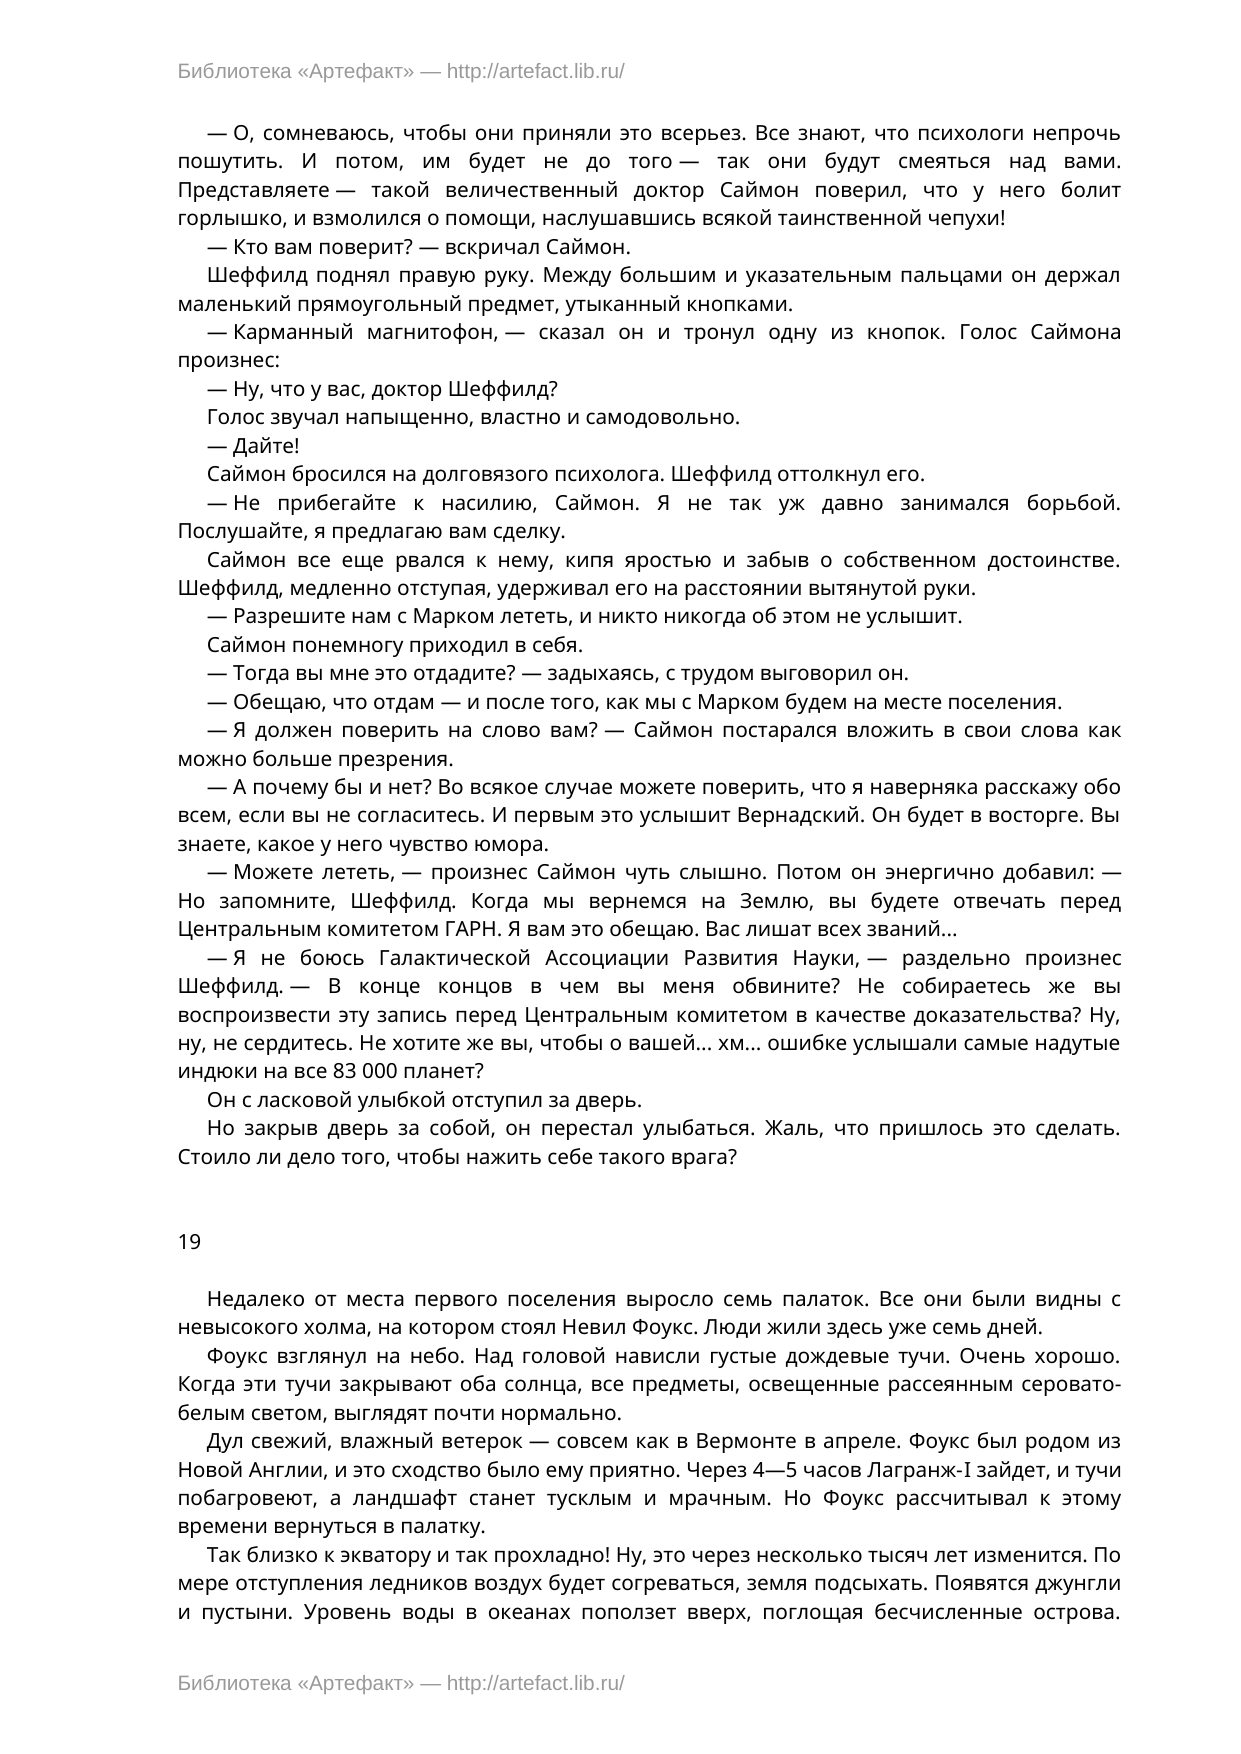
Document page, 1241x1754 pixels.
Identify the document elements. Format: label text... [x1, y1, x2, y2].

text — Не прибегайте к насилию, Саймон. Я не так уж давно занимался борьбой. Послушайте, я предлагаю вам сделку. [177, 488, 1122, 545]
text — Я должен поверить на слово вам? — Саймон постарался вложить в свои слова как можно больше презрения. [177, 715, 1122, 772]
text Саймон бросился на долговязого психолога. Шеффилд оттолкнул его. [177, 459, 1122, 488]
text — Обещаю, что отдам — и после того, как мы с Марком будем на месте поселения. [177, 687, 1122, 715]
text — Можете лететь, — произнес Саймон чуть слышно. Потом он энергично добавил: — Но запомните, Шеффилд. Когда мы вернемся на Землю, вы будете отвечать перед Центральным комитетом ГАРН. Я вам это обещаю. Вас лишат всех званий... [177, 857, 1122, 943]
text — Тогда вы мне это отдадите? — задыхаясь, с трудом выговорил он. [177, 658, 1122, 687]
text Недалеко от места первого поселения выросло семь палаток. Все они были видны с невысокого холма, на котором стоял Невил Фоукс. Люди жили здесь уже семь дней. [177, 1284, 1122, 1341]
text Но закрыв дверь за собой, он перестал улыбаться. Жаль, что пришлось это сделать. Стоило ли дело того, чтобы нажить себе такого врага? [177, 1113, 1122, 1170]
text 19 [177, 1227, 1122, 1256]
text — Кто вам поверит? — вскричал Саймон. [177, 232, 1122, 260]
text — Я не боюсь Галактической Ассоциации Развития Науки, — раздельно произнес Шеффилд. — В конце концов в чем вы меня обвините? Не собираетесь же вы воспроизвести эту запись перед Центральным комитетом в качестве доказательства? Ну, ну, не сердитесь. Не хотите же вы, чтобы о вашей... хм... ошибке услышали самые надутые индюки на все 83 000 планет? [177, 943, 1122, 1085]
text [177, 1540, 1122, 1625]
text Саймон все еще рвался к нему, кипя яростью и забыв о собственном достоинстве. Шеффилд, медленно отступая, удерживал его на расстоянии вытянутой руки. [177, 545, 1122, 602]
text — Дайте! [177, 431, 1122, 459]
text — Ну, что у вас, доктор Шеффилд? [177, 374, 1122, 402]
text — О, сомневаюсь, чтобы они приняли это всерьез. Все знают, что психологи непрочь пошутить. И потом, им будет не до того — так они будут смеяться над вами. Представляете — такой величественный доктор Саймон поверил, что у него болит горлышко, и взмолился о помощи, наслушавшись всякой таинственной чепухи! [177, 118, 1122, 232]
text — А почему бы и нет? Во всякое случае можете поверить, что я наверняка расскажу обо всем, если вы не согласитесь. И первым это услышит Вернадский. Он будет в восторге. Вы знаете, какое у него чувство юмора. [177, 772, 1122, 857]
text Он с ласковой улыбкой отступил за дверь. [177, 1085, 1122, 1113]
text Шеффилд поднял правую руку. Между большим и указательным пальцами он держал маленький прямоугольный предмет, утыканный кнопками. [177, 260, 1122, 317]
text Фоукс взглянул на небо. Над головой нависли густые дождевые тучи. Очень хорошо. Когда эти тучи закрывают оба солнца, все предметы, освещенные рассеянным серовато-белым светом, выглядят почти нормально. [177, 1341, 1122, 1426]
text Саймон понемногу приходил в себя. [177, 630, 1122, 658]
text Голос звучал напыщенно, властно и самодовольно. [177, 402, 1122, 431]
text — Разрешите нам с Марком лететь, и никто никогда об этом не услышит. [177, 602, 1122, 630]
text — Карманный магнитофон, — сказал он и тронул одну из кнопок. Голос Саймона произнес: [177, 317, 1122, 374]
text Дул свежий, влажный ветерок — совсем как в Вермонте в апреле. Фоукс был родом из Новой Англии, и это сходство было ему приятно. Через 4—5 часов Лагранж-I зайдет, и тучи побагровеют, а ландшафт станет тусклым и мрачным. Но Фоукс рассчитывал к этому времени вернуться в палатку. [177, 1426, 1122, 1540]
